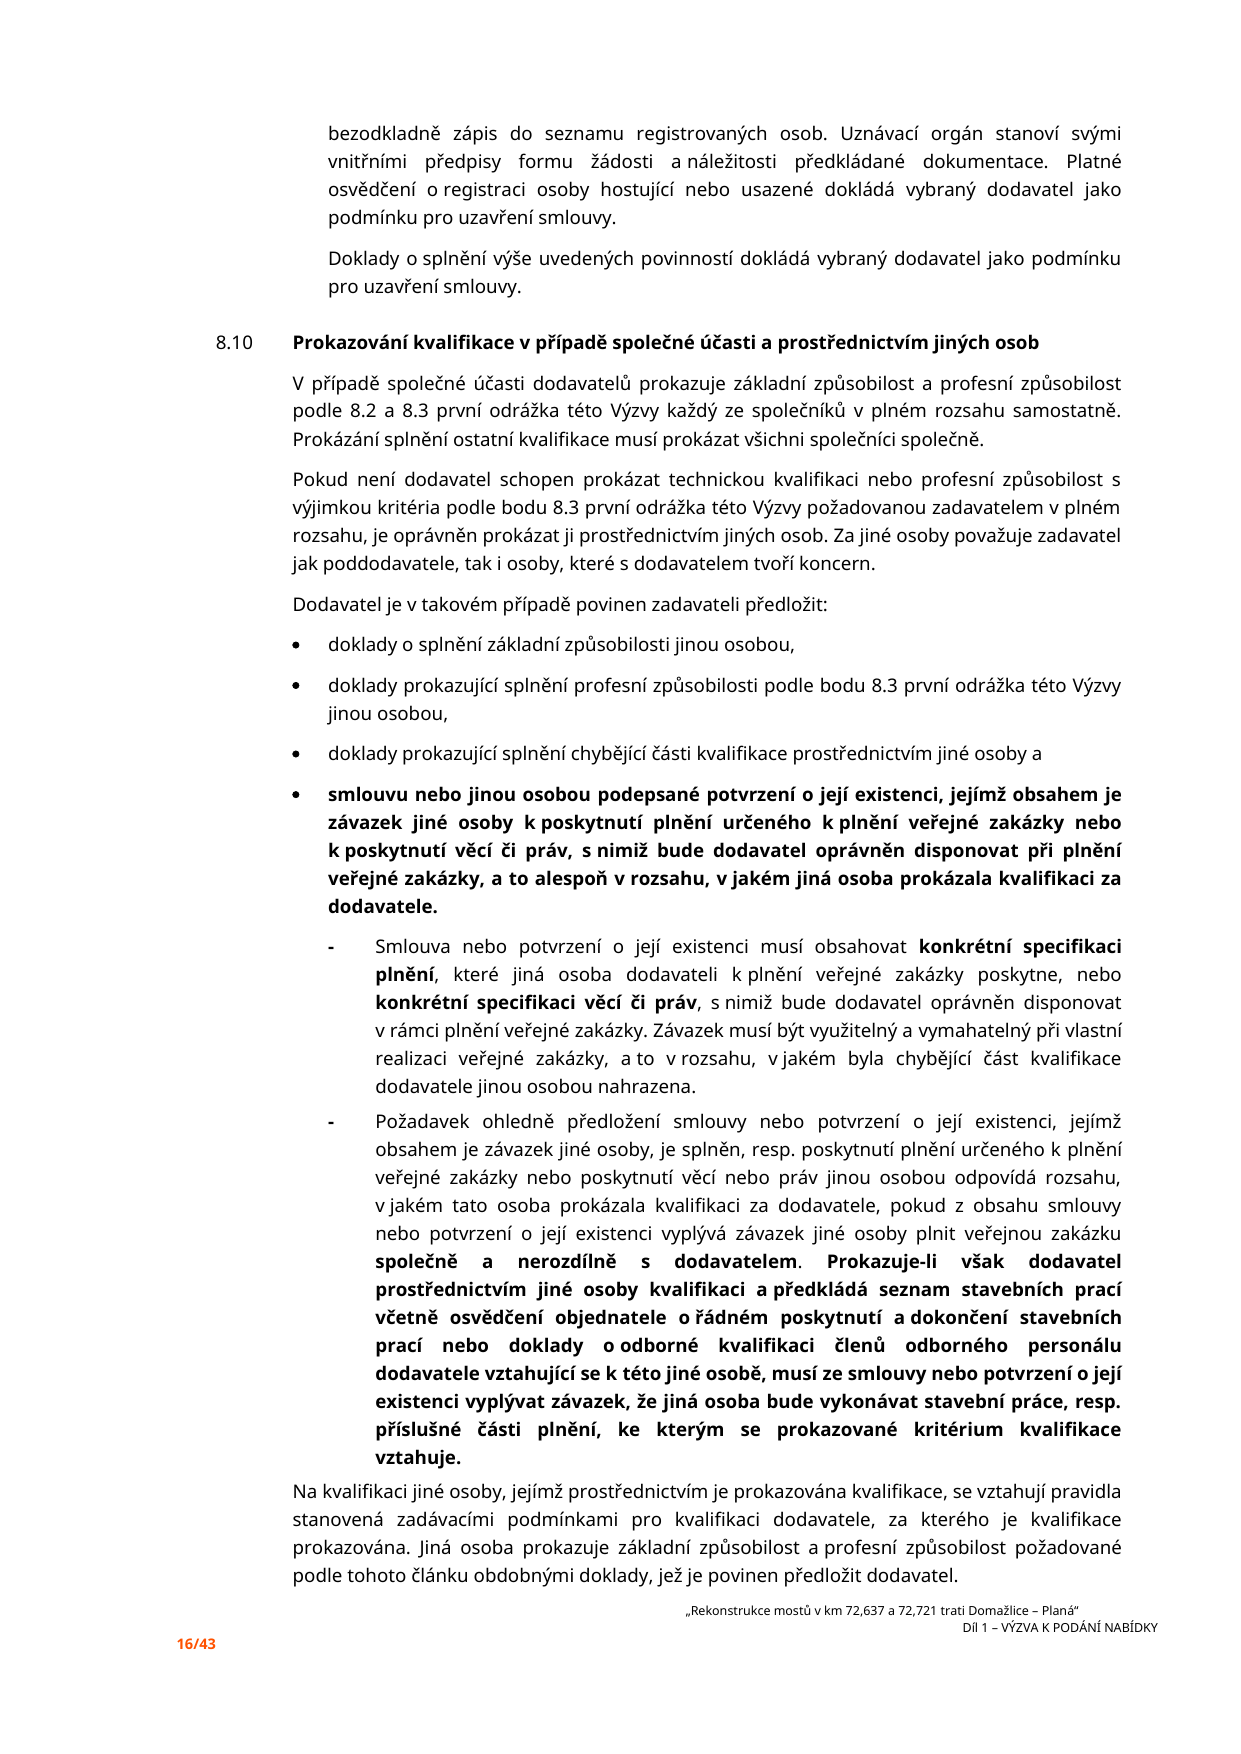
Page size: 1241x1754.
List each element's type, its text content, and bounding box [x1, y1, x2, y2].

text Dodavatel je v takovém případě povinen zadavateli předložit: [292, 591, 1122, 616]
text Prokazování kvalifikace v případě společné účasti a prostřednictvím jiných osob [216, 329, 1122, 355]
text Smlouva nebo potvrzení o její existenci musí obsahovat konkrétní specifikaci plnění, které jiná osoba dodavateli k plnění veřejné zakázky poskytne, nebo konkrétní specifikaci věcí či práv, s nimiž bude dodavatel oprávněn disponovat v rámci plnění veřejné zakázky. Závazek musí být využitelný a vymahatelný při vlastní realizaci veřejné zakázky, a to v rozsahu, v jakém byla chybějící část kvalifikace dodavatele jinou osobou nahrazena. [328, 934, 1122, 1099]
text Doklady o splnění výše uvedených povinností dokládá vybraný dodavatel jako podmínku pro uzavření smlouvy. [328, 245, 1122, 299]
text doklady prokazující splnění chybějící části kvalifikace prostřednictvím jiné osoby a [292, 741, 1122, 766]
text V případě společné účasti dodavatelů prokazuje základní způsobilost a profesní způsobilost podle 8.2 a 8.3 první odrážka této Výzvy každý ze společníků v plném rozsahu samostatně. Prokázání splnění ostatní kvalifikace musí prokázat všichni společníci společně. [292, 370, 1122, 451]
text smlouvu nebo jinou osobou podepsané potvrzení o její existenci, jejímž obsahem je závazek jiné osoby k poskytnutí plnění určeného k plnění veřejné zakázky nebo k poskytnutí věcí či práv, s nimiž bude dodavatel oprávněn disponovat při plnění veřejné zakázky, a to alespoň v rozsahu, v jakém jiná osoba prokázala kvalifikaci za dodavatele. [292, 781, 1122, 919]
text doklady prokazující splnění profesní způsobilosti podle bodu 8.3 první odrážka této Výzvy jinou osobou, [292, 672, 1122, 726]
text Pokud není dodavatel schopen prokázat technickou kvalifikaci nebo profesní způsobilost s výjimkou kritéria podle bodu 8.3 první odrážka této Výzvy požadovanou zadavatelem v plném rozsahu, je oprávněn prokázat ji prostřednictvím jiných osob. Za jiné osoby považuje zadavatel jak poddodavatele, tak i osoby, které s dodavatelem tvoří koncern. [292, 466, 1122, 576]
text doklady o splnění základní způsobilosti jinou osobou, [292, 631, 1122, 657]
text Na kvalifikaci jiné osoby, jejímž prostřednictvím je prokazována kvalifikace, se vztahují pravidla stanovená zadávacími podmínkami pro kvalifikaci dodavatele, za kterého je kvalifikace prokazována. Jiná osoba prokazuje základní způsobilost a profesní způsobilost požadované podle tohoto článku obdobnými doklady, jež je povinen předložit dodavatel. [292, 1478, 1122, 1588]
text Požadavek ohledně předložení smlouvy nebo potvrzení o její existenci, jejímž obsahem je závazek jiné osoby, je splněn, resp. poskytnutí plnění určeného k plnění veřejné zakázky nebo poskytnutí věcí nebo práv jinou osobou odpovídá rozsahu, v jakém tato osoba prokázala kvalifikaci za dodavatele, pokud z obsahu smlouvy nebo potvrzení o její existenci vyplývá závazek jiné osoby plnit veřejnou zakázku společně a nerozdílně s dodavatelem. Prokazuje-li však dodavatel prostřednictvím jiné osoby kvalifikaci a předkládá seznam stavebních prací včetně osvědčení objednatele o řádném poskytnutí a dokončení stavebních prací nebo doklady o odborné kvalifikaci členů odborného personálu dodavatele vztahující se k této jiné osobě, musí ze smlouvy nebo potvrzení o její existenci vyplývat závazek, že jiná osoba bude vykonávat stavební práce, resp. příslušné části plnění, ke kterým se prokazované kritérium kvalifikace vztahuje. [328, 1108, 1122, 1470]
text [292, 121, 1122, 230]
